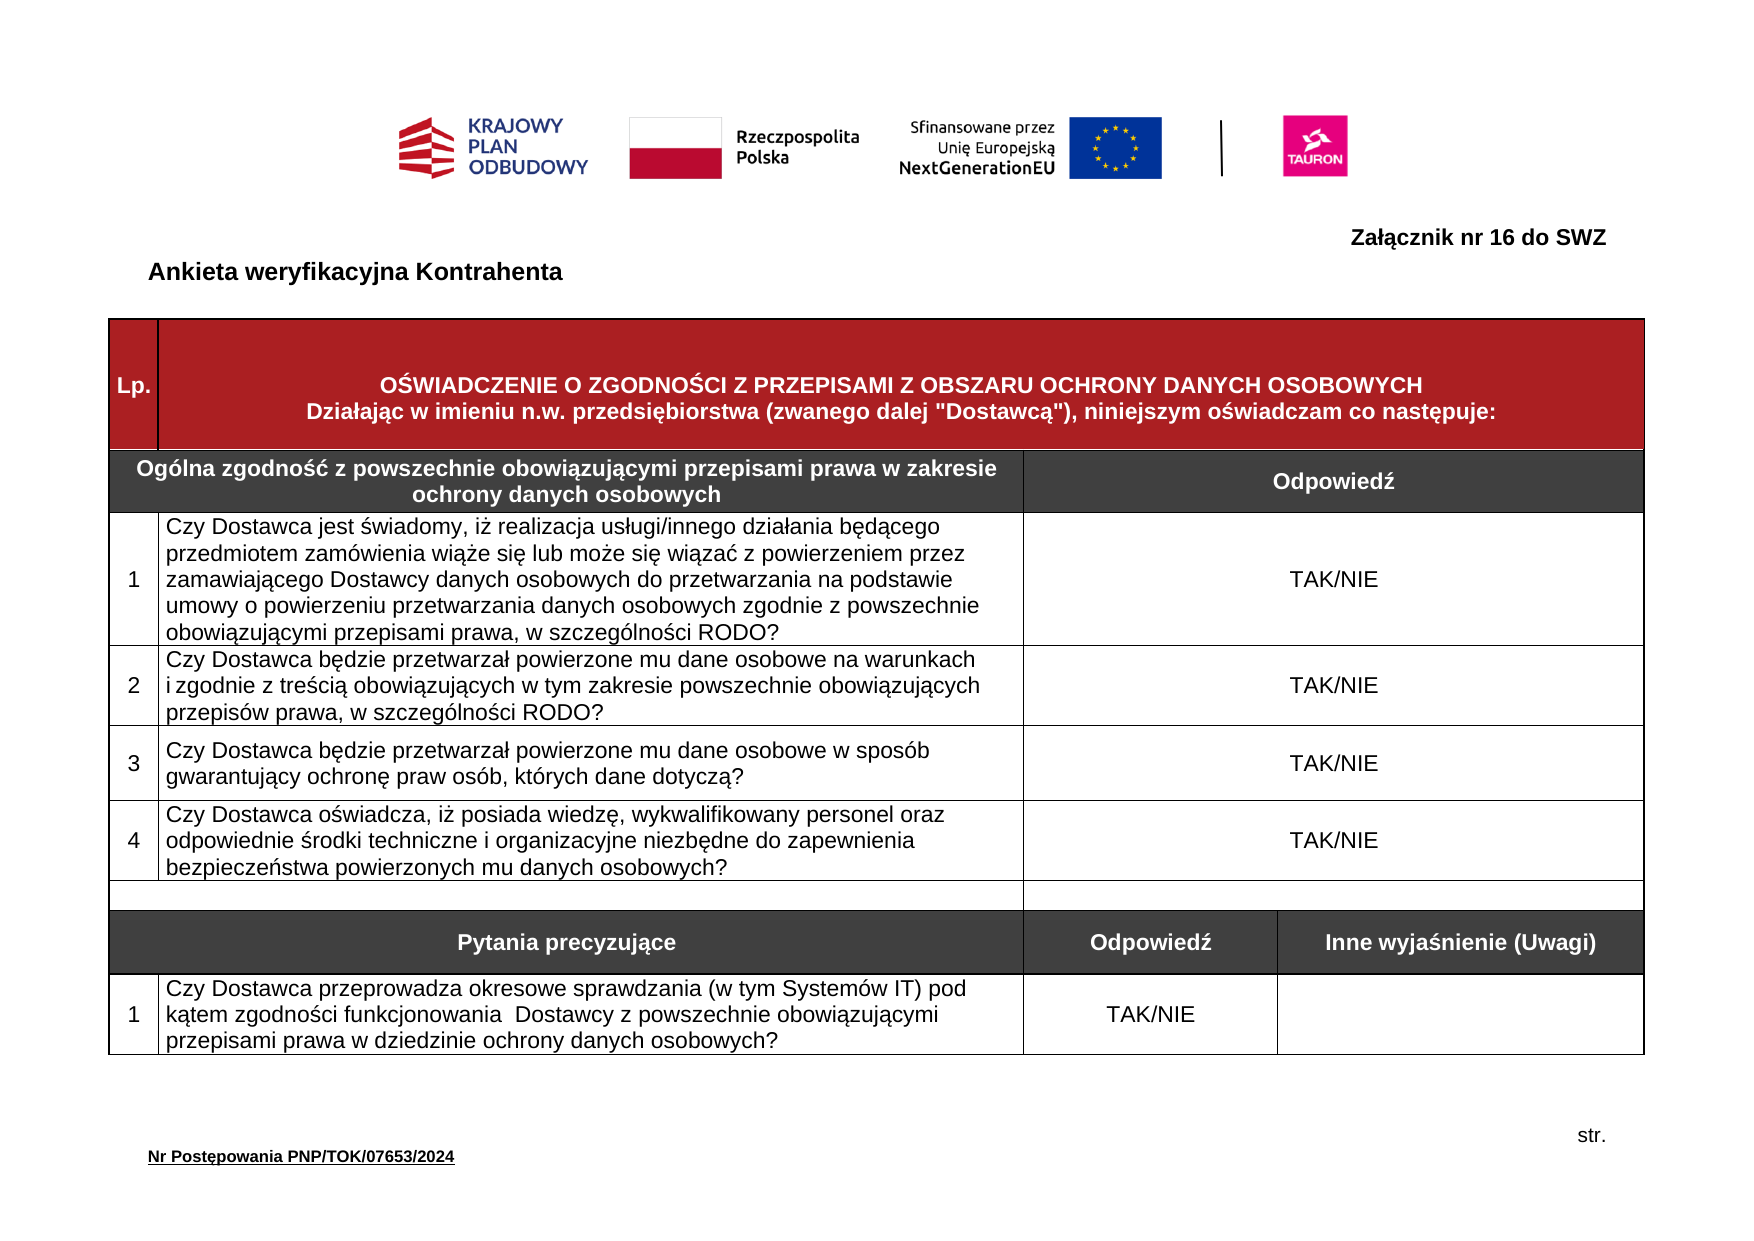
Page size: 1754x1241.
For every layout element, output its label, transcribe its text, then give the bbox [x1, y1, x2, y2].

list Ankieta weryfikacyjna Kontrahenta [148, 257, 1606, 285]
table_cell 2 [110, 646, 158, 725]
table_cell Inne wyjaśnienie (Uwagi) [1278, 911, 1643, 973]
table_cell TAK/NIE [1024, 801, 1643, 880]
table_cell Czy Dostawca będzie przetwarzał powierzone mu dane osobowe w sposób gwarantujący ochronę praw osób, których dane dotyczą? [159, 726, 1023, 800]
table_cell Czy Dostawca przeprowadza okresowe sprawdzania (w tym Systemów IT) pod kątem zgodności funkcjonowania Dostawcy z powszechnie obowiązującymi przepisami prawa w dziedzinie ochrony danych osobowych? [159, 975, 1023, 1054]
table_cell [1278, 975, 1643, 1054]
picture [370, 73, 1384, 199]
table_header OŚWIADCZENIE O ZGODNOŚCI Z PRZEPISAMI Z OBSZARU OCHRONY DANYCH OSOBOWYCH Działając w imieniu n.w. przedsiębiorstwa (zwanego dalej "Dostawcą"), niniejszym oświadczam co następuje: [159, 320, 1644, 449]
table_cell [110, 881, 158, 910]
table_cell 1 [110, 975, 158, 1054]
table_cell 3 [110, 726, 158, 800]
table_cell Czy Dostawca oświadcza, iż posiada wiedzę, wykwalifikowany personel oraz odpowiednie środki techniczne i organizacyjne niezbędne do zapewnienia bezpieczeństwa powierzonych mu danych osobowych? [159, 801, 1023, 880]
table_cell [158, 881, 1023, 910]
table_cell Odpowiedź [1024, 451, 1643, 512]
table_cell TAK/NIE [1024, 726, 1643, 800]
table_cell Ogólna zgodność z powszechnie obowiązującymi przepisami prawa w zakresie ochrony danych osobowych [110, 451, 1023, 512]
table_cell 1 [110, 513, 158, 645]
table_cell Pytania precyzujące [110, 911, 1023, 973]
table_cell TAK/NIE [1024, 646, 1643, 725]
table_cell [1278, 881, 1643, 910]
table_cell Czy Dostawca będzie przetwarzał powierzone mu dane osobowe na warunkach i zgodnie z treścią obowiązujących w tym zakresie powszechnie obowiązujących przepisów prawa, w szczególności RODO? [159, 646, 1023, 725]
table_cell [1024, 881, 1278, 910]
table_cell Czy Dostawca jest świadomy, iż realizacja usługi/innego działania będącego przedmiotem zamówienia wiąże się lub może się wiązać z powierzeniem przez zamawiającego Dostawcy danych osobowych do przetwarzania na podstawie umowy o powierzeniu przetwarzania danych osobowych zgodnie z powszechnie obowiązującymi przepisami prawa, w szczególności RODO? [159, 513, 1023, 645]
table_header Lp. [110, 320, 157, 449]
table_cell TAK/NIE [1024, 975, 1277, 1054]
table_cell TAK/NIE [1024, 513, 1643, 645]
table_cell Odpowiedź [1024, 911, 1277, 973]
subtitle Załącznik nr 16 do SWZ [148, 224, 1606, 250]
table_cell 4 [110, 801, 158, 880]
